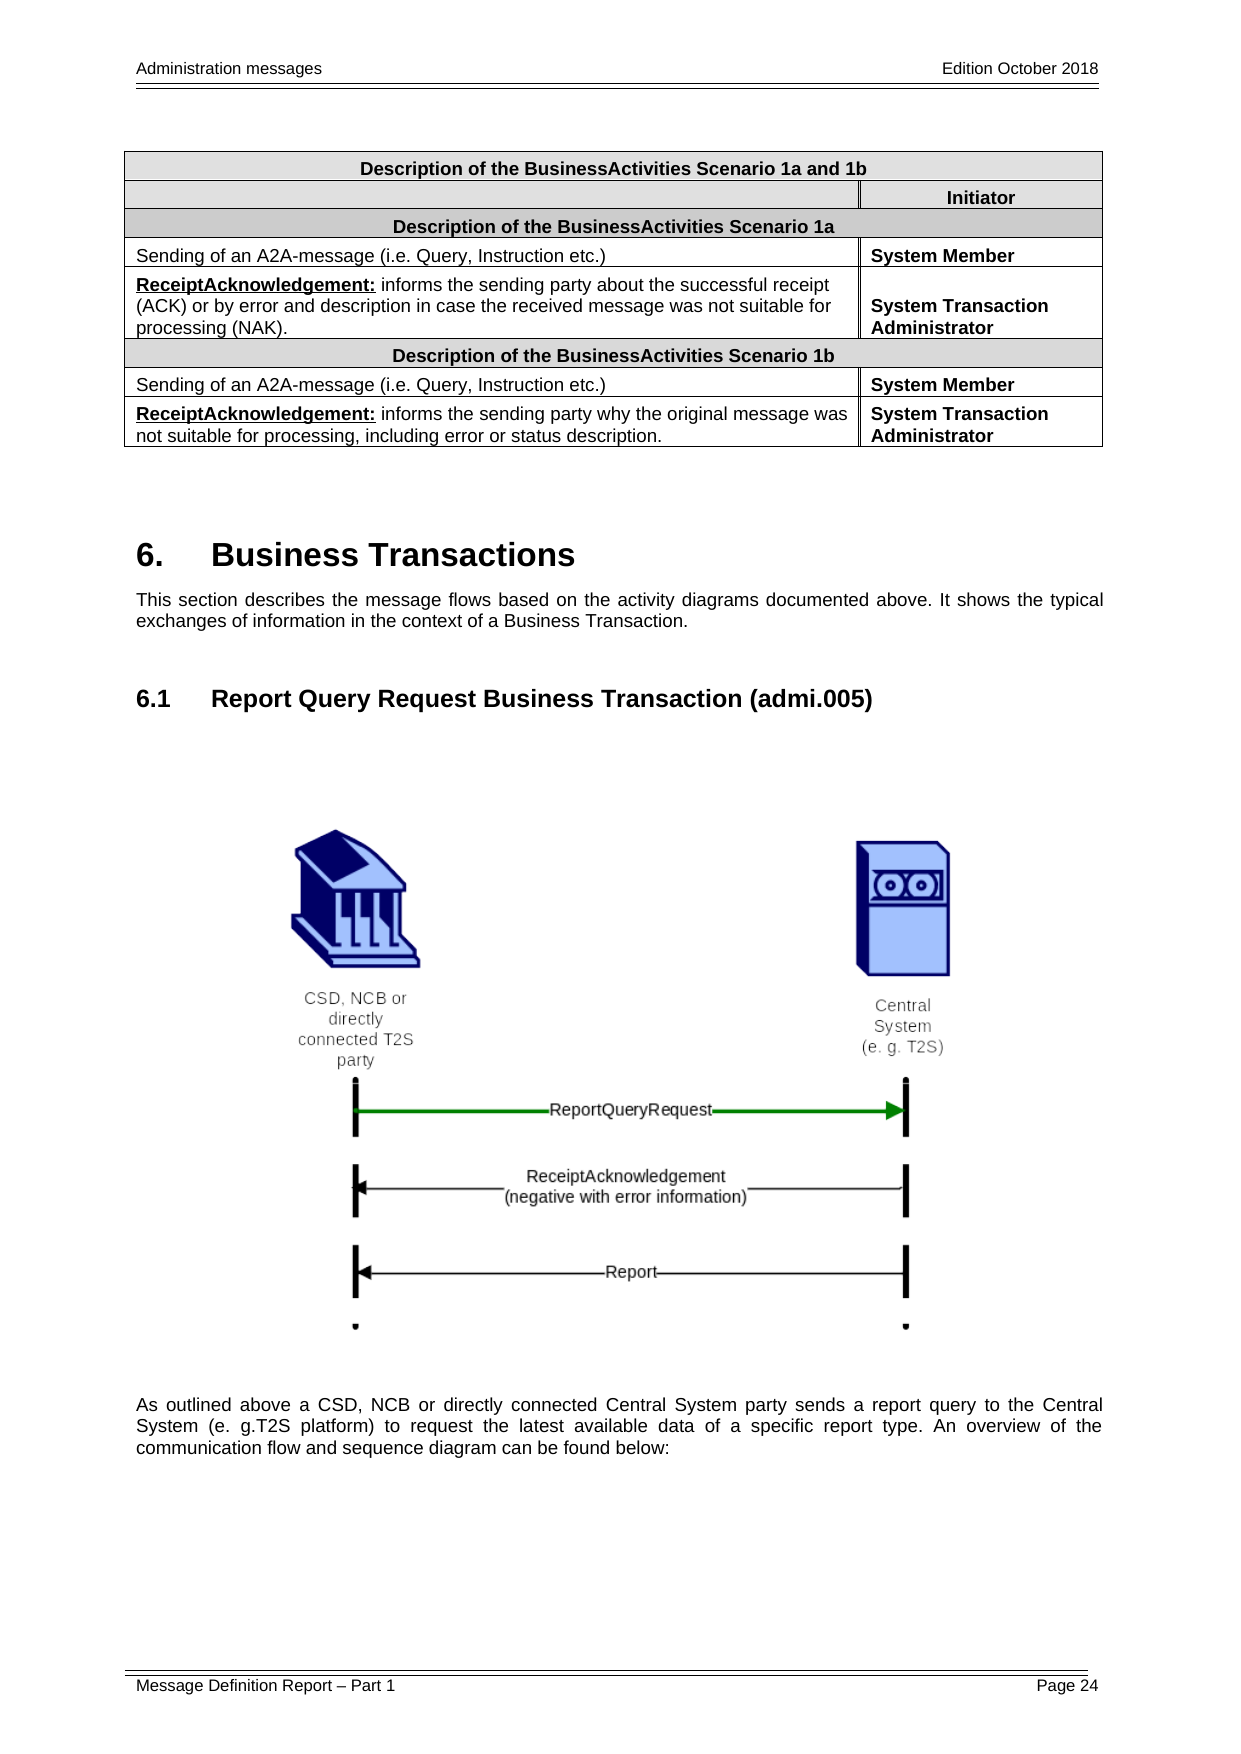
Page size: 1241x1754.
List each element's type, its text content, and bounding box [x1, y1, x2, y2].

subtitle Report Query Request Business Transaction (admi.005) [136, 684, 1104, 712]
table_cell System Member [861, 368, 1102, 396]
table_cell System Transaction Administrator [861, 267, 1102, 338]
table_cell ReceiptAcknowledgement: informs the sending party about the successful ) or by error and description in case the received message was not suitable for processing (NAK). [125, 267, 858, 338]
text As outlined above a CSD, NCB or directly connected Central System party sends a report query to the Central System (e. g.T2S platform) to request the latest available data of a specific report type. An overview of the communication flow and sequence diagram can be found below: [136, 1393, 1104, 1458]
table_cell Sending of an A2A-message (i.e. Query, Instruction etc.) [125, 238, 858, 266]
table_cell Description of the BusinessActivities Scenario 1b [125, 339, 1102, 367]
table_cell Sending of an A2A-message (i.e. Query, Instruction etc.) [125, 368, 858, 396]
table_cell Initiator [861, 181, 1102, 208]
text This section describes the message flows based on the activity diagrams documented above. It shows the typical exchanges of information in the context of a Business Transaction. [136, 588, 1104, 632]
table_cell [125, 181, 858, 208]
table_header Description of the BusinessActivities Scenario 1a and 1b [125, 152, 1102, 179]
table_cell System Member [861, 238, 1102, 266]
table_cell Description of the BusinessActivities Scenario 1a [125, 209, 1102, 237]
table_cell ReceiptAcknowledgement: informs the sending party why the original message was not suitable for processing, including error or status description. [125, 397, 858, 446]
subtitle Business Transactions [136, 535, 1104, 574]
table_cell System Transaction Administrator [861, 397, 1102, 446]
